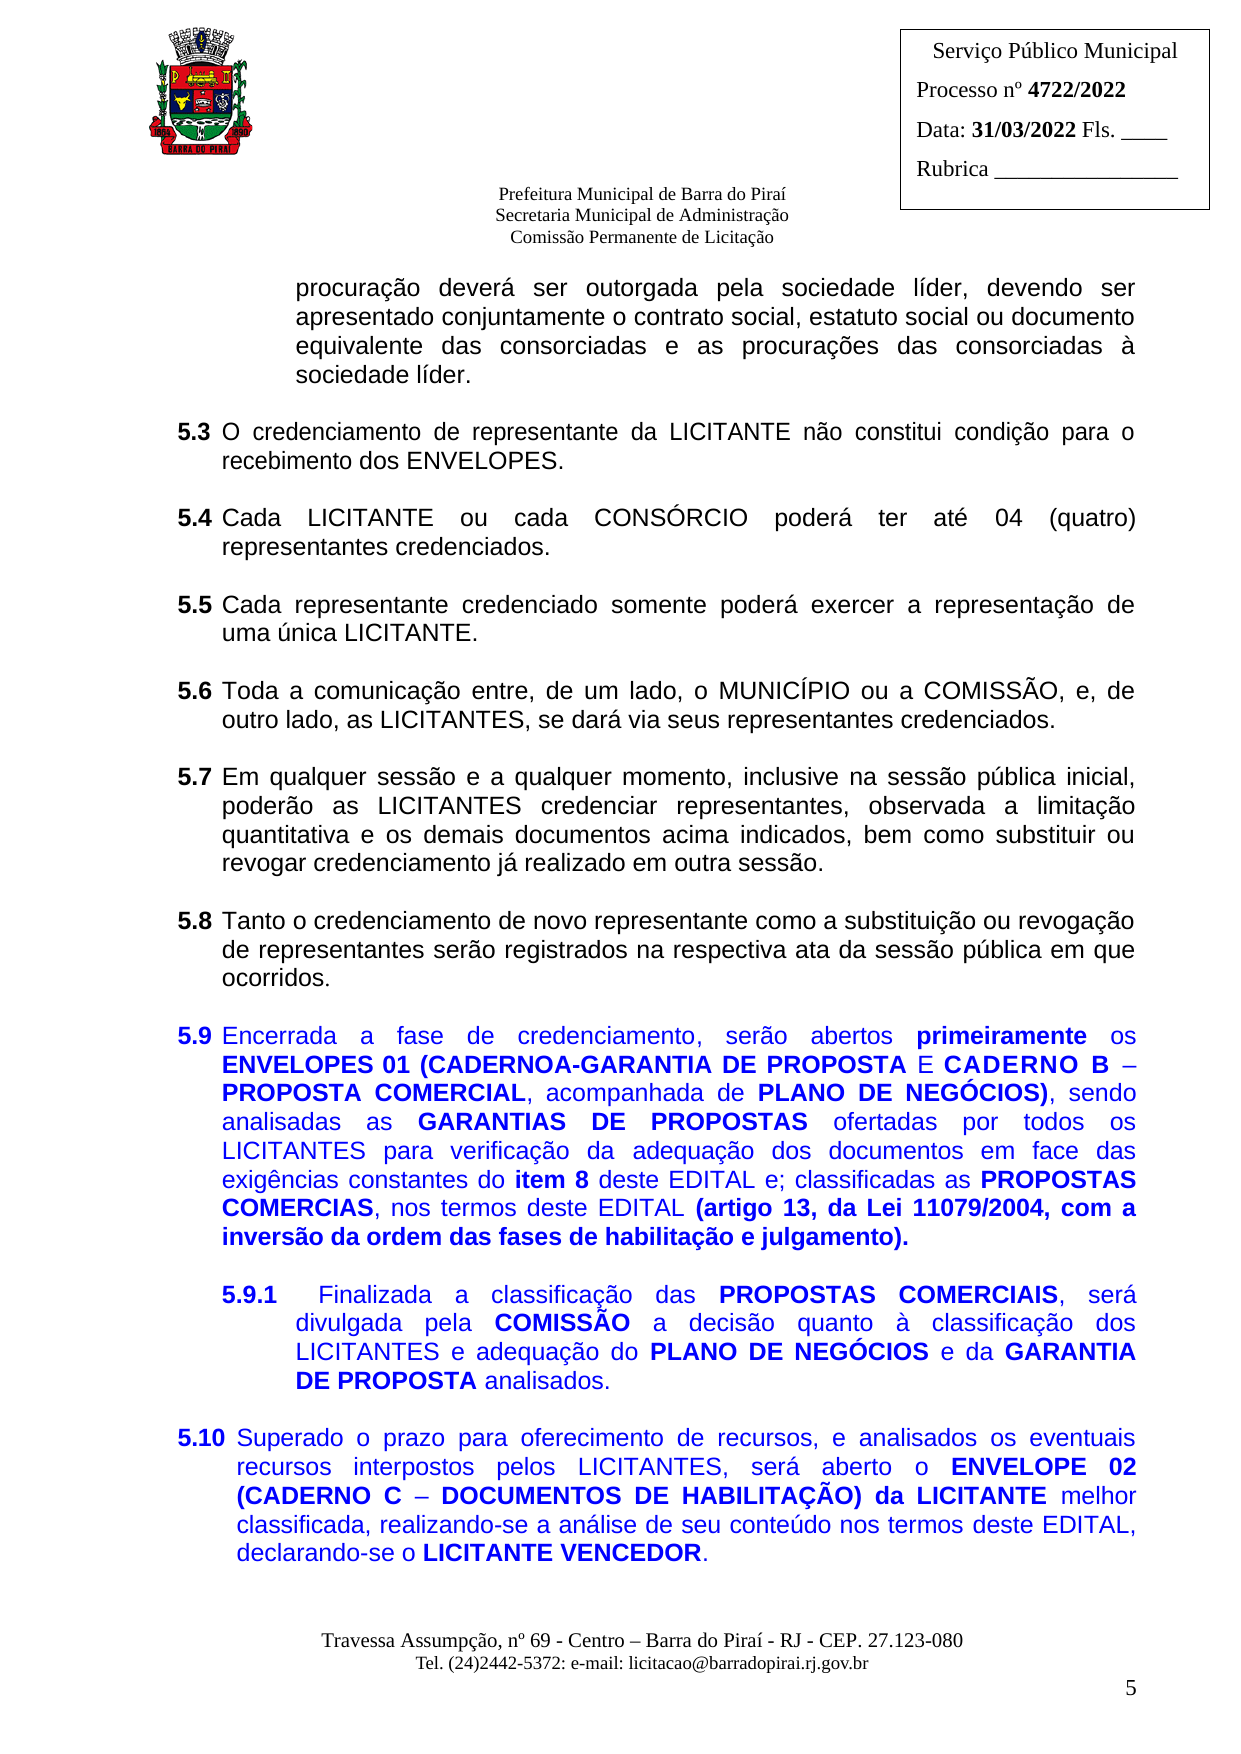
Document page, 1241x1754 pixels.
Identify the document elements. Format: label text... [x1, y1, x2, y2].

text 5.5 Cada representante credenciado somente poderá exercer a representação de uma única LICITANTE. [177, 590, 1137, 647]
text 5.9.1 Finalizada a classificação das PROPOSTAS COMERCIAIS, será divulgada pela COMISSÃO a decisão quanto à classificação dos LICITANTES e adequação do PLANO DE NEGÓCIOS e da GARANTIA DE PROPOSTA analisados. [222, 1280, 1137, 1395]
picture [147, 26, 253, 156]
text 5.8 Tanto o credenciamento de novo representante como a substituição ou revogação de representantes serão registrados na respectiva ata da sessão pública em que ocorridos. [177, 906, 1137, 992]
text 5.10 Superado o prazo para oferecimento de recursos, e analisados os eventuais recursos interpostos pelos LICITANTES, será aberto o ENVELOPE 02 (CADERNO C – DOCUMENTOS DE HABILITAÇÃO) da LICITANTE melhor classificada, realizando-se a análise de seu conteúdo nos termos deste EDITAL, declarando-se o LICITANTE VENCEDOR. [177, 1423, 1137, 1567]
text 5.3 O credenciamento de representante da LICITANTE não constitui condição para o recebimento dos ENVELOPES. [177, 417, 1137, 475]
text 5.6 Toda a comunicação entre, de um lado, o MUNICÍPIO ou a COMISSÃO, e, de outro lado, as LICITANTES, se dará via seus representantes credenciados. [177, 676, 1137, 733]
text 5.4 Cada LICITANTE ou cada CONSÓRCIO poderá ter até 04 (quatro) representantes credenciados. [177, 503, 1137, 561]
text 5.9 Encerrada a fase de credenciamento, serão abertos primeiramente os ENVELOPES 01 (CADERNOA-GARANTIA DE PROPOSTA E CADERNO B – PROPOSTA COMERCIAL, acompanhada de PLANO DE NEGÓCIOS), sendo analisadas as GARANTIAS DE PROPOSTAS ofertadas por todos os LICITANTES para verificação da adequação dos documentos em face das exigências constantes do item 8 deste EDITAL e; classificadas as PROPOSTAS COMERCIAS, nos termos deste EDITAL (artigo 13, da Lei 11079/2004, com a inversão da ordem das fases de habilitação e julgamento). [177, 1021, 1137, 1251]
text 5.7 Em qualquer sessão e a qualquer momento, inclusive na sessão pública inicial, poderão as LICITANTES credenciar representantes, observada a limitação quantitativa e os demais documentos acima indicados, bem como substituir ou revogar credenciamento já realizado em outra sessão. [177, 762, 1137, 877]
